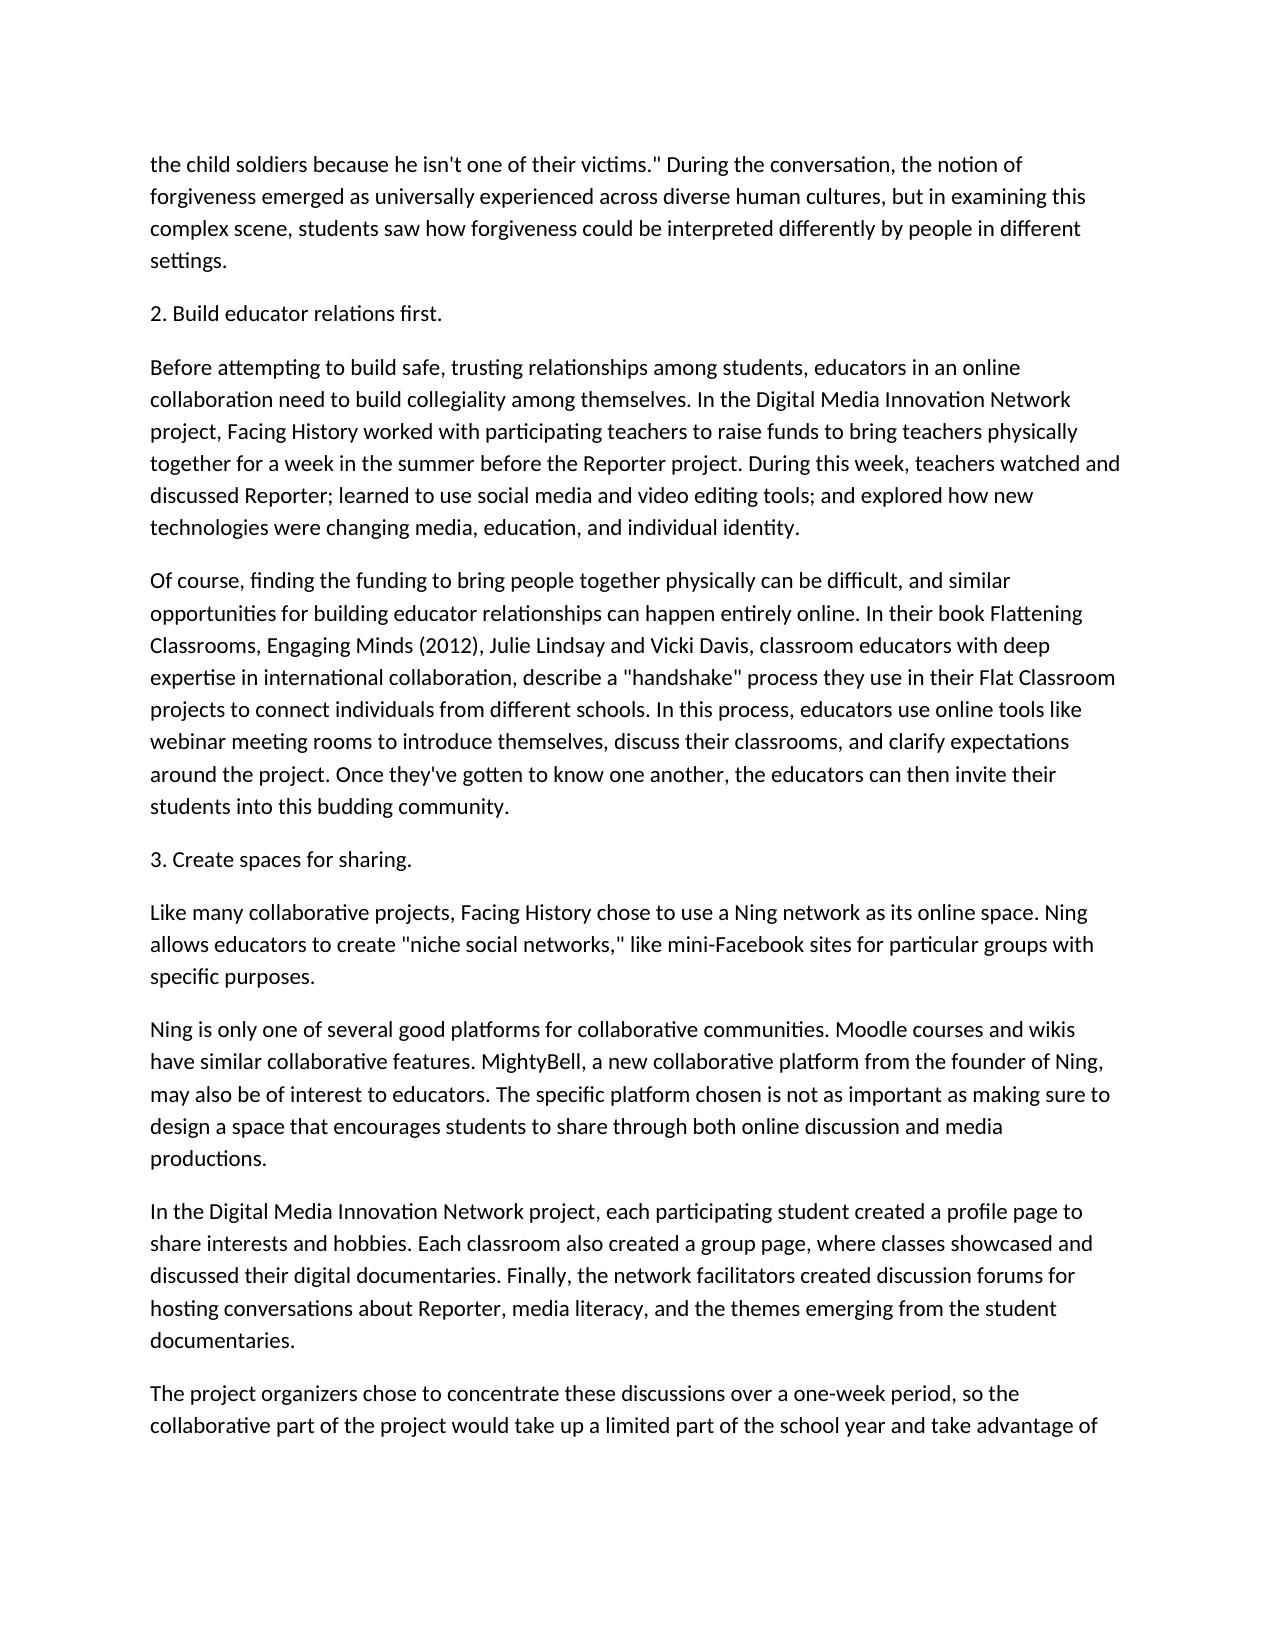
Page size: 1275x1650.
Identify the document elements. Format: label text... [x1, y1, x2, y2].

text Before attempting to build safe, trusting relationships among students, educators in an online collaboration need to build collegiality among themselves. In the Digital Media Innovation Network project, Facing History worked with participating teachers to raise funds to bring teachers physically together for a week in the summer before the Reporter project. During this week, teachers watched and discussed Reporter; learned to use social media and video editing tools; and explored how new technologies were changing media, education, and individual identity. [150, 353, 1125, 542]
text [150, 150, 1125, 274]
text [150, 1379, 1125, 1439]
text 2. Build educator relations first. [150, 299, 1125, 328]
text 3. Create spaces for sharing. [150, 845, 1125, 873]
text Like many collaborative projects, Facing History chose to use a Ning network as its online space. Ning allows educators to create "niche social networks," like mini-Facebook sites for particular groups with specific purposes. [150, 898, 1125, 990]
text Ning is only one of several good platforms for collaborative communities. Moodle courses and wikis have similar collaborative features. MightyBell, a new collaborative platform from the founder of Ning, may also be of interest to educators. The specific platform chosen is not as important as making sure to design a space that encourages students to share through both online discussion and media productions. [150, 1015, 1125, 1172]
text Of course, finding the funding to bring people together physically can be difficult, and similar opportunities for building educator relationships can happen entirely online. In their book Flattening Classrooms, Engaging Minds (2012), Julie Lindsay and Vicki Davis, classroom educators with deep expertise in international collaboration, describe a "handshake" process they use in their Flat Classroom projects to connect individuals from different schools. In this process, educators use online tools like webinar meeting rooms to introduce themselves, discuss their classrooms, and clarify expectations around the project. Once they've gotten to know one another, the educators can then invite their students into this budding community. [150, 567, 1125, 820]
text In the Digital Media Innovation Network project, each participating student created a profile page to share interests and hobbies. Each classroom also created a group page, where classes showcased and discussed their digital documentaries. Finally, the network facilitators created discussion forums for hosting conversations about Reporter, media literacy, and the themes emerging from the student documentaries. [150, 1197, 1125, 1354]
